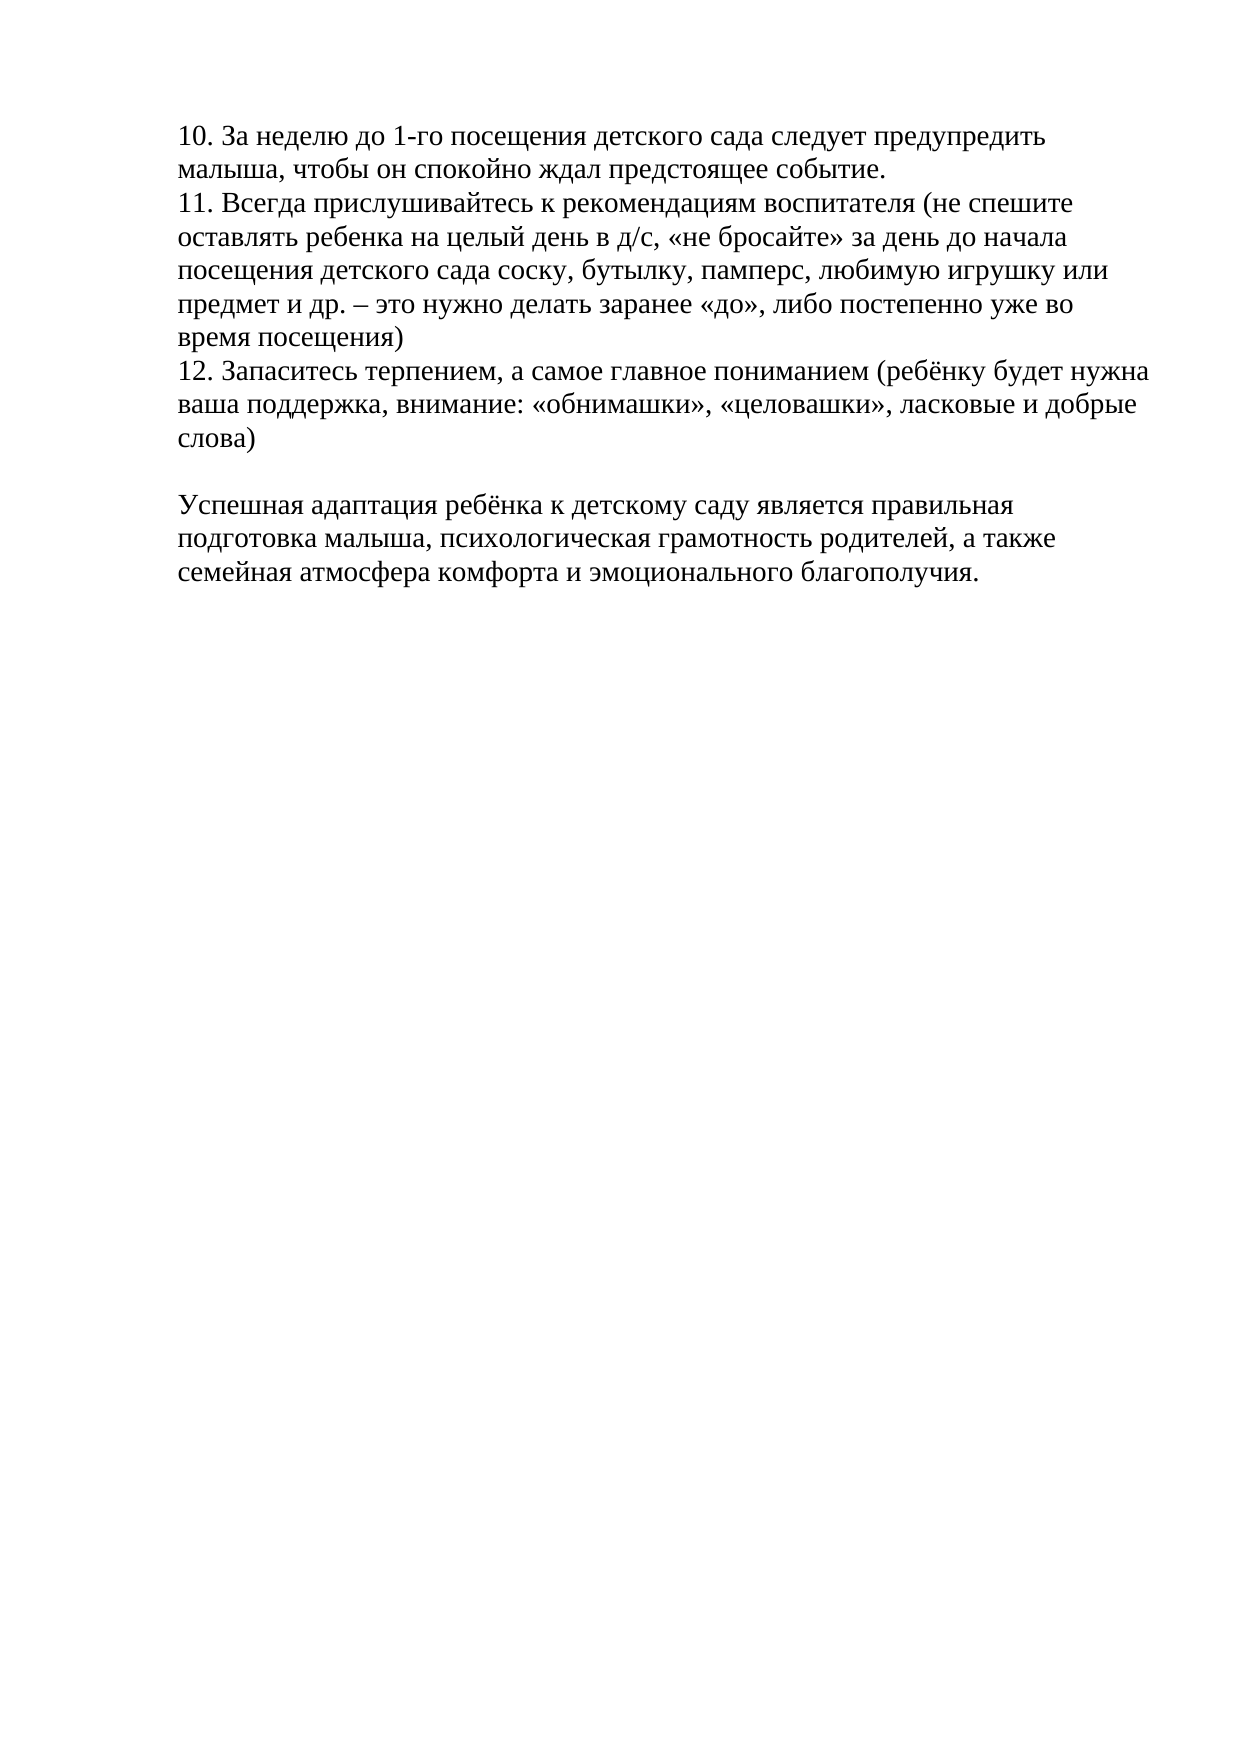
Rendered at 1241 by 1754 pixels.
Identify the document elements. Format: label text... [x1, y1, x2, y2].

text 12. Запаситесь терпением, а самое главное пониманием (ребёнку будет нужна ваша поддержка, внимание: «обнимашки», «целовашки», ласковые и добрые слова) [177, 353, 1152, 453]
text 11. Всегда прислушивайтесь к рекомендациям воспитателя (не спешите оставлять ребенка на целый день в д/с, «не бросайте» за день до начала посещения детского сада соску, бутылку, памперс, любимую игрушку или предмет и др. – это нужно делать заранее «до», либо постепенно уже во время посещения) [177, 185, 1152, 353]
text Успешная адаптация ребёнка к детскому саду является правильная подготовка малыша, психологическая грамотность родителей, а также семейная атмосфера комфорта и эмоционального благополучия. [177, 487, 1152, 588]
text 10. За неделю до 1-го посещения детского сада следует предупредить малыша, чтобы он спокойно ждал предстоящее событие. [177, 118, 1152, 185]
